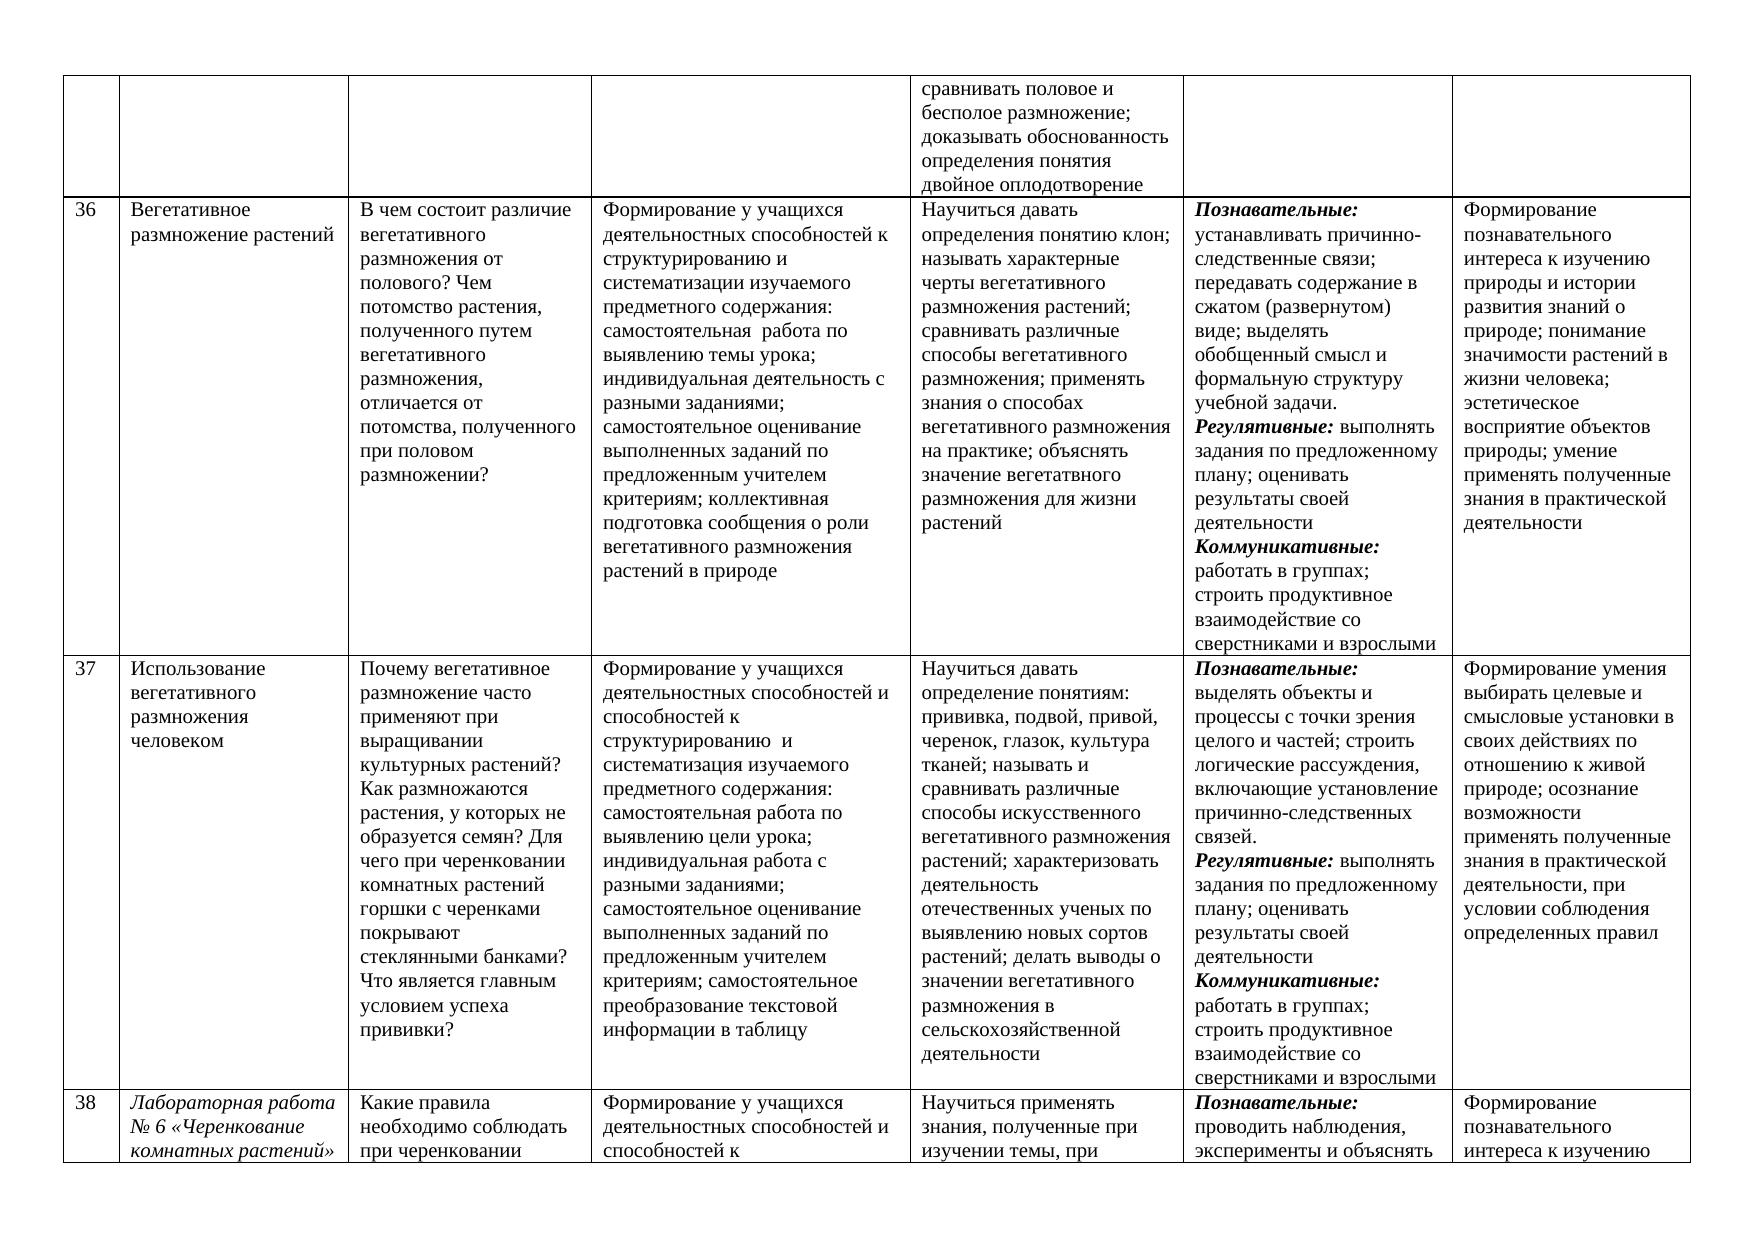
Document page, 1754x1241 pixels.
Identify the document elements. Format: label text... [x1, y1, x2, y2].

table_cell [1184, 1090, 1452, 1162]
table_cell В чем состоит различие вегетативного размножения от полового? Чем потомство растения, полученного путем вегетативного размножения, отличается от потомства, полученного при половом размножении? [349, 198, 591, 654]
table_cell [120, 76, 348, 196]
table_cell Познавательные: устанавливать причинно-следственные связи; передавать содержание в сжатом (развернутом) виде; выделять обобщенный смысл и формальную структуру учебной задачи. Регулятивные: выполнять задания по предложенному плану; оценивать результаты своей деятельности Коммуникативные: работать в группах; строить продуктивное взаимодействие со сверстниками и взрослыми [1184, 198, 1452, 654]
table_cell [1453, 1090, 1690, 1162]
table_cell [592, 1090, 910, 1162]
table_cell Почему вегетативное размножение часто применяют при выращивании культурных растений? Как размножаются растения, у которых не образуется семян? Для чего при черенковании комнатных растений горшки с черенками покрывают стеклянными банками? Что является главным условием успеха прививки? [349, 656, 591, 1089]
table_cell 38 [64, 1090, 119, 1162]
table_cell Познавательные: выделять объекты и процессы с точки зрения целого и частей; строить логические рассуждения, включающие установление причинно-следственных связей. Регулятивные: выполнять задания по предложенному плану; оценивать результаты своей деятельности Коммуникативные: работать в группах; строить продуктивное взаимодействие со сверстниками и взрослыми [1184, 656, 1452, 1089]
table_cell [911, 76, 1183, 196]
table_cell 35 [64, 76, 119, 196]
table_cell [120, 1090, 348, 1162]
table_cell Формирование у учащихся деятельностных способностей и способностей к структурированию и систематизация изучаемого предметного содержания: самостоятельная работа по выявлению цели урока; индивидуальная работа с разными заданиями; самостоятельное оценивание выполненных заданий по предложенным учителем критериям; самостоятельное преобразование текстовой информации в таблицу [592, 656, 910, 1089]
table_cell Формирование у учащихся деятельностных способностей к структурированию и систематизации изучаемого предметного содержания: самостоятельная работа по выявлению темы урока; индивидуальная деятельность с разными заданиями; самостоятельное оценивание выполненных заданий по предложенным учителем критериям; коллективная подготовка сообщения о роли вегетативного размножения растений в природе [592, 198, 910, 654]
table_cell 36 [64, 198, 119, 654]
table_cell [592, 76, 910, 196]
table_cell Научиться давать определения понятию клон; называть характерные черты вегетативного размножения растений; сравнивать различные способы вегетативного размножения; применять знания о способах вегетативного размножения на практике; объяснять значение вегетатвного размножения для жизни растений [911, 198, 1183, 654]
table_cell Научиться давать определение понятиям: прививка, подвой, привой, черенок, глазок, культура тканей; называть и сравнивать различные способы искусственного вегетативного размножения растений; характеризовать деятельность отечественных ученых по выявлению новых сортов растений; делать выводы о значении вегетативного размножения в сельскохозяйственной деятельности [911, 656, 1183, 1089]
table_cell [1453, 76, 1690, 196]
table_cell Использование вегетативного размножения человеком [120, 656, 348, 1089]
table_cell Формирование умения выбирать целевые и смысловые установки в своих действиях по отношению к живой природе; осознание возможности применять полученные знания в практической деятельности, при условии соблюдения определенных правил [1453, 656, 1690, 1089]
table_cell Вегетативное размножение растений [120, 198, 348, 654]
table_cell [1184, 76, 1452, 196]
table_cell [349, 76, 591, 196]
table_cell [349, 1090, 591, 1162]
table_cell Формирование познавательного интереса к изучению природы и истории развития знаний о природе; понимание значимости растений в жизни человека; эстетическое восприятие объектов природы; умение применять полученные знания в практической деятельности [1453, 198, 1690, 654]
table_cell 37 [64, 656, 119, 1089]
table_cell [911, 1090, 1183, 1162]
